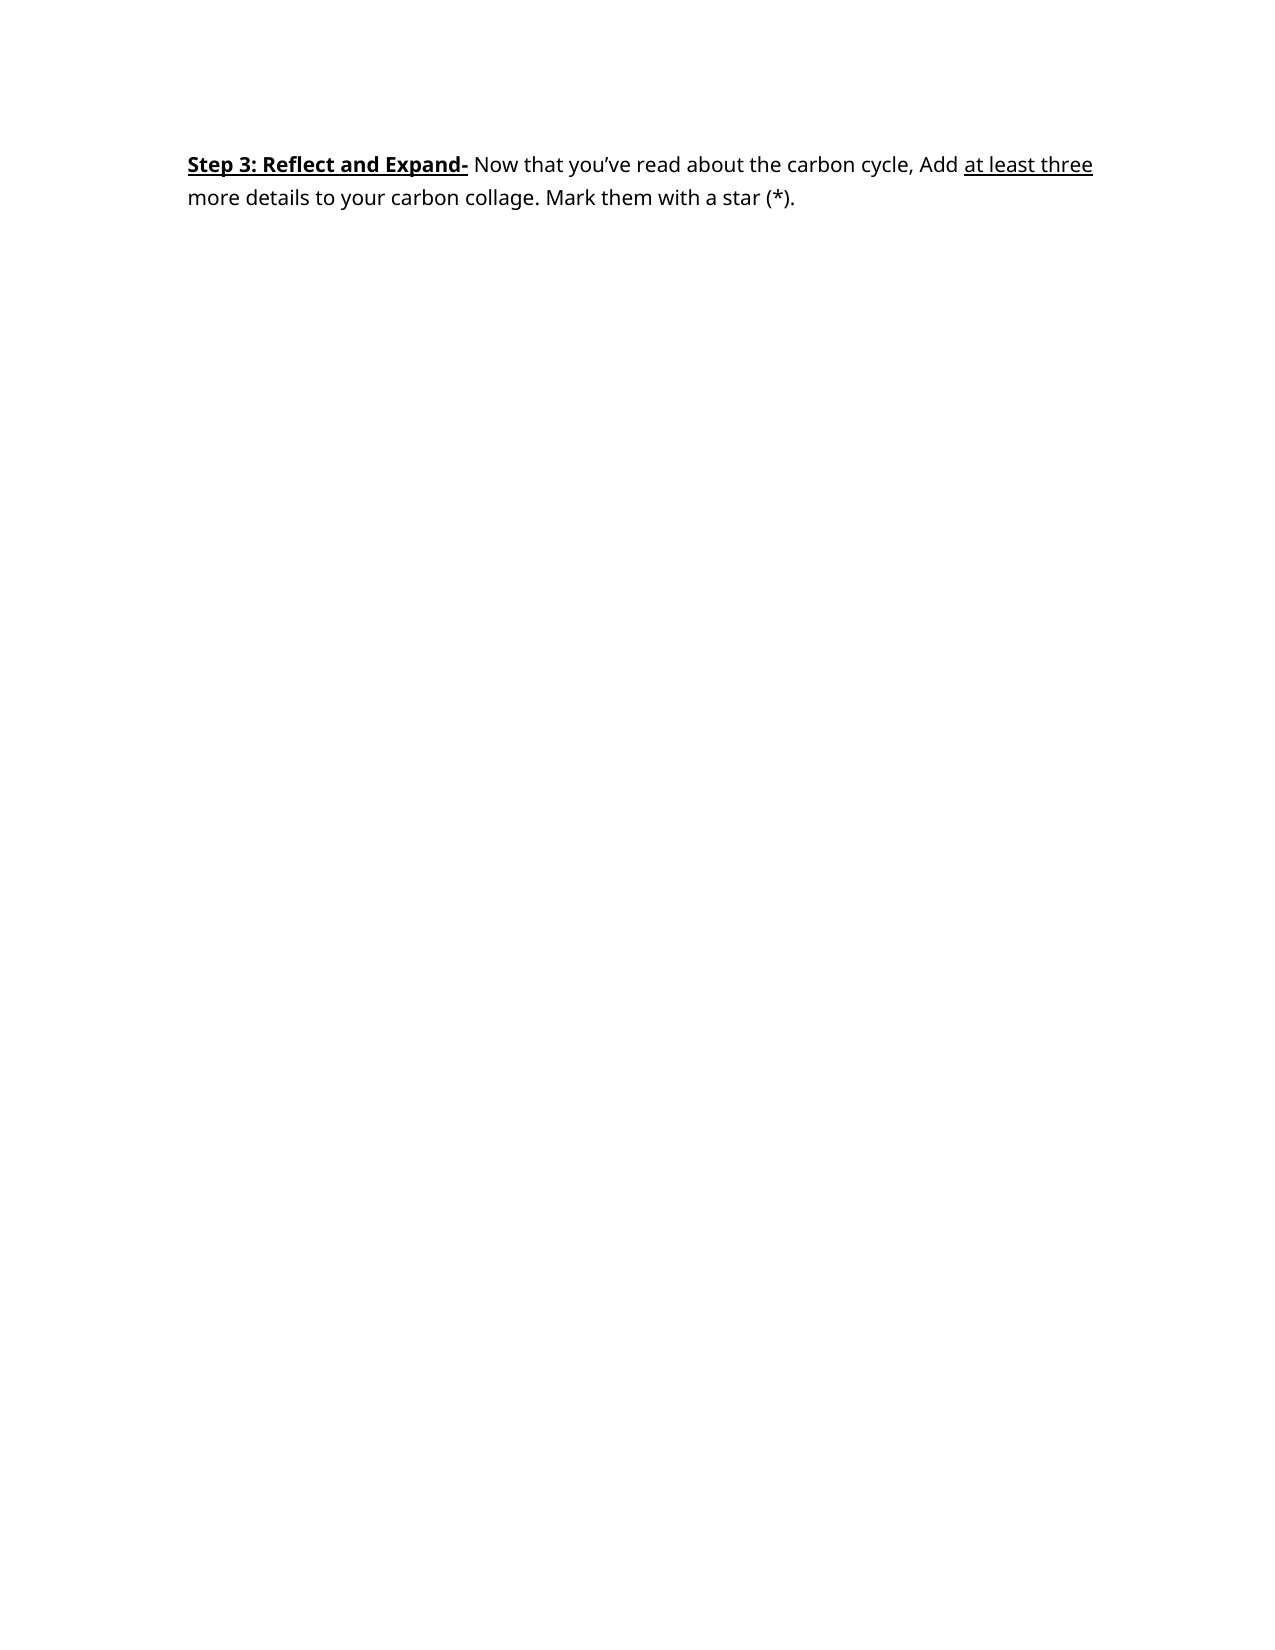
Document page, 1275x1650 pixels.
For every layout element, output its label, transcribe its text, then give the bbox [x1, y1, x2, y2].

text Step 3: Reflect and Expand- Now that you’ve read about the carbon cycle, Add at least three more details to your carbon collage. Mark them with a star (*). [187, 150, 1125, 211]
